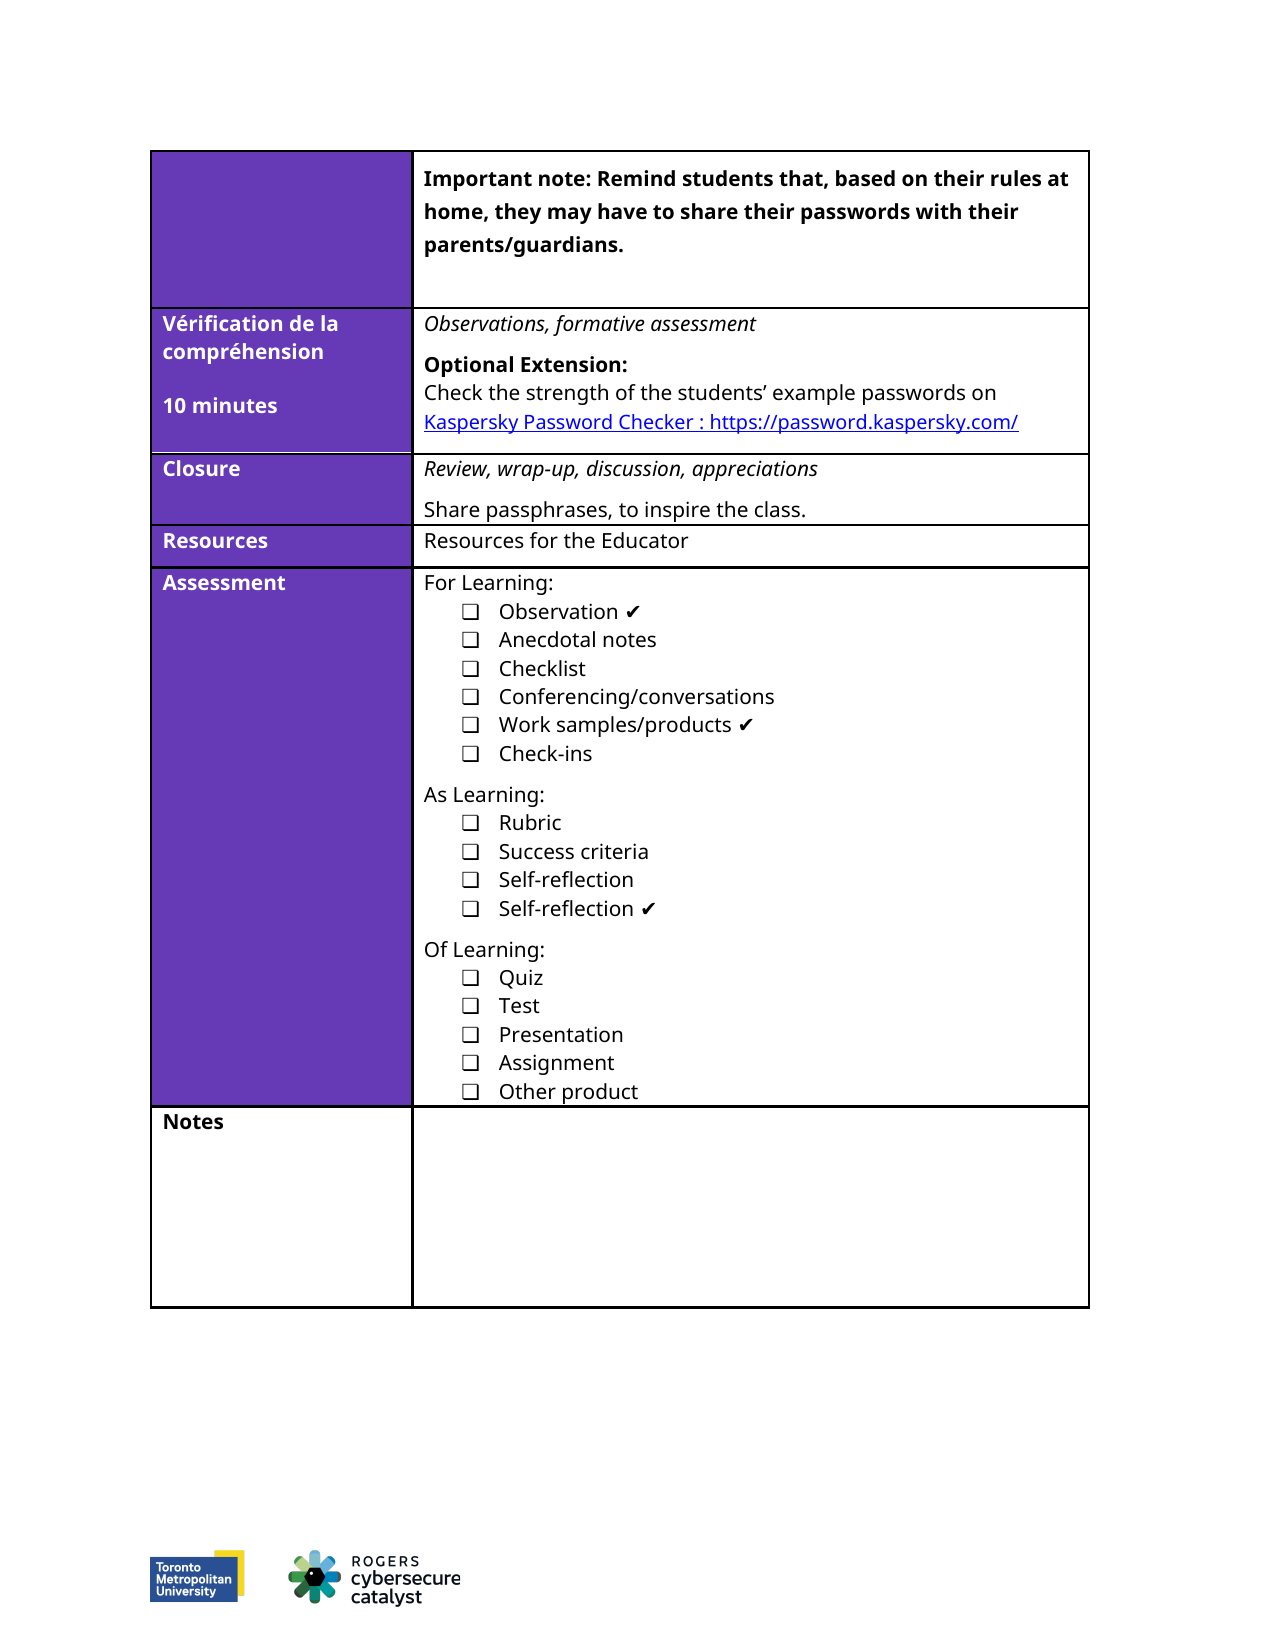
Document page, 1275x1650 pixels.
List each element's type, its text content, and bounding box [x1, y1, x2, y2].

table_cell Closure [152, 455, 411, 524]
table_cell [152, 152, 411, 307]
table_cell Vérification de la compréhension 10 minutes [152, 309, 411, 452]
table_cell [414, 1108, 1088, 1306]
table_cell Resources [152, 526, 411, 566]
table_cell For Learning: Observation ✔ Anecdotal notes Checklist Conferencing/conversations Work samples/products ✔ Check-ins As Learning: Rubric Success criteria Self-reflection Self-reflection ✔ Of Learning: Quiz Test Presentation Assignment Other product [414, 569, 1088, 1105]
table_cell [414, 152, 1088, 307]
table_cell Resources for the Educator [414, 526, 1088, 566]
table_cell Notes [152, 1108, 411, 1306]
table_cell Assessment [152, 569, 411, 1105]
table_cell Review, wrap-up, discussion, appreciations Share passphrases, to inspire the class. [414, 455, 1088, 524]
picture [150, 1550, 461, 1607]
table_cell Observations, formative assessment Optional Extension: Check the strength of the students’ example passwords on Kaspersky Password Checker : https://password.kaspersky.com/ [414, 309, 1088, 452]
